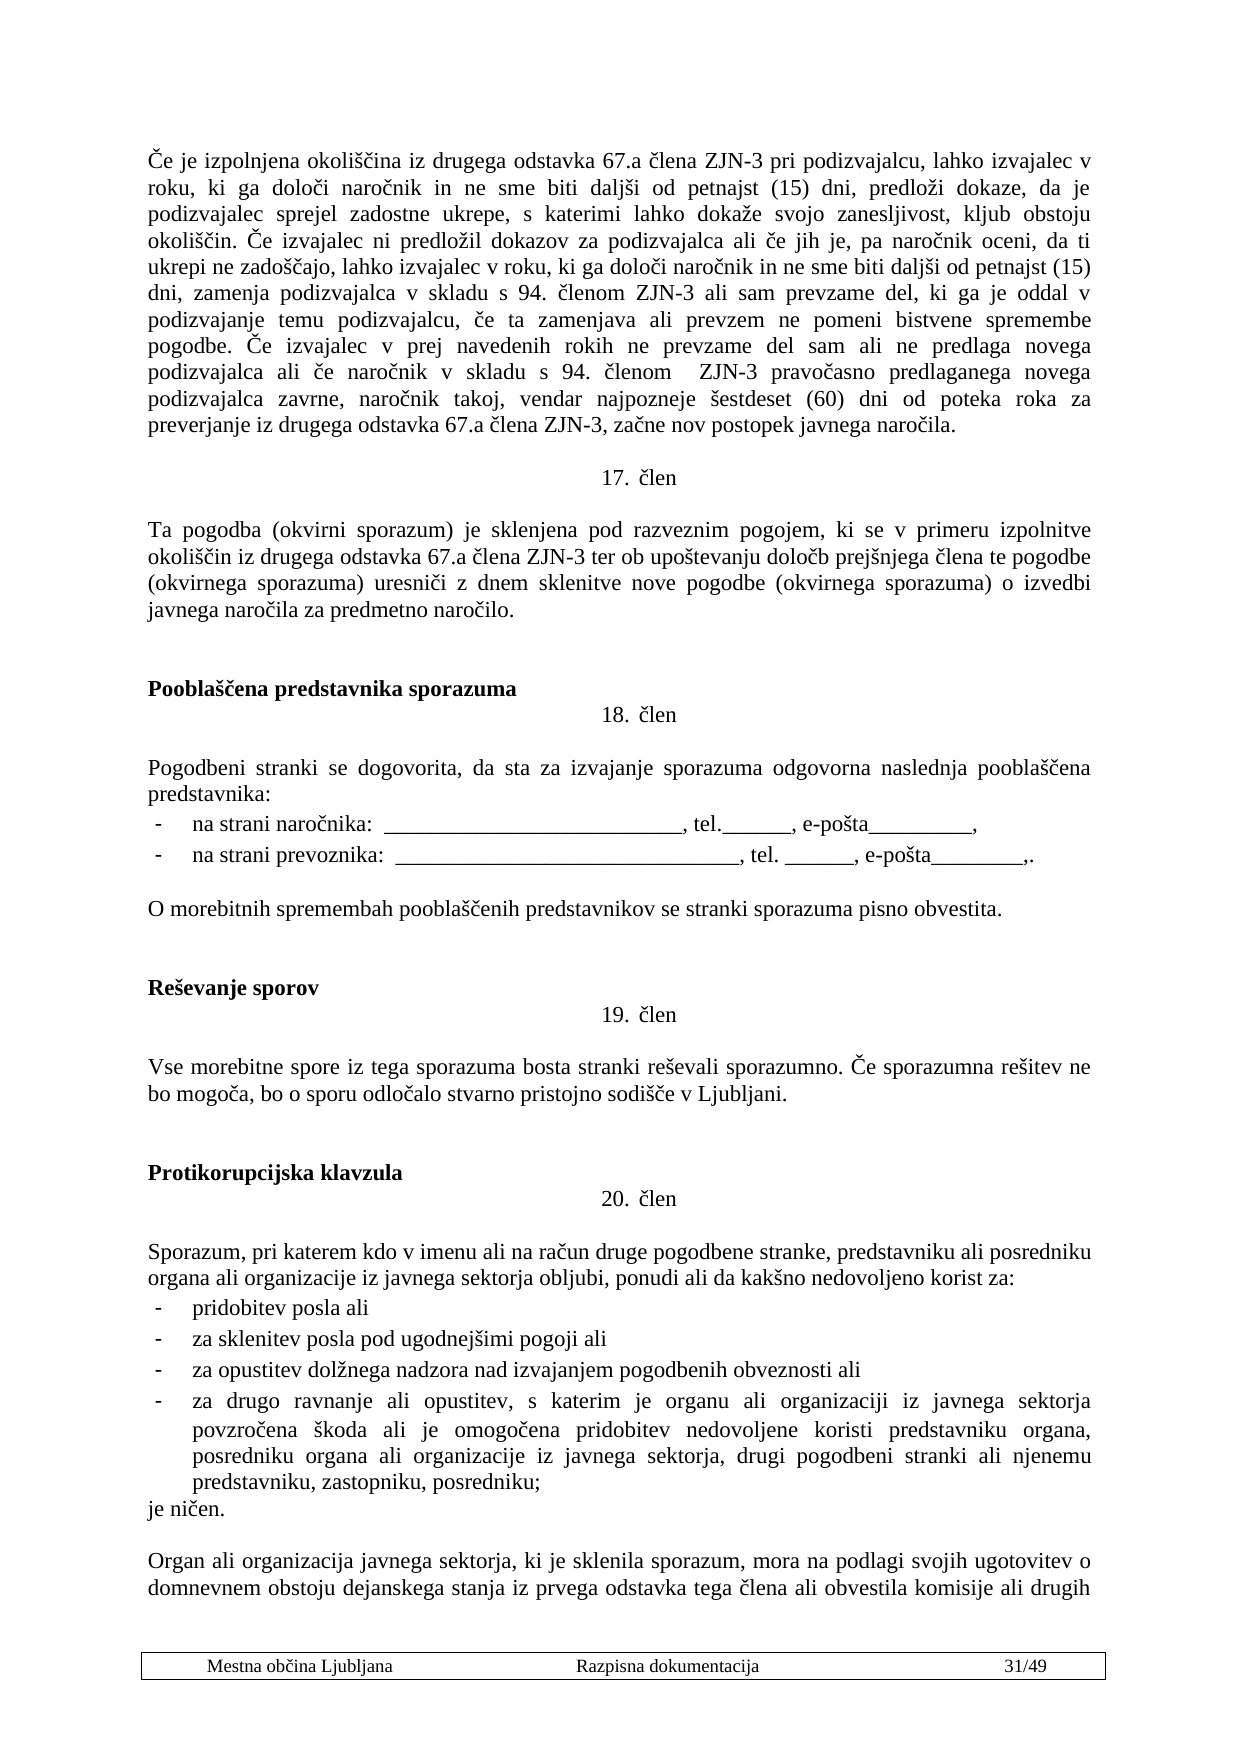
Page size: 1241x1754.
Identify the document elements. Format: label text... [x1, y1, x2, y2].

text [148, 1547, 1093, 1600]
list za opustitev dolžnega nadzora nad izvajanjem pogodbenih obveznosti ali [154, 1353, 1093, 1384]
list na strani prevoznika: ______________________________, tel. ______, e-pošta________,. [154, 838, 1093, 869]
list za sklenitev posla pod ugodnejšimi pogoji ali [154, 1322, 1093, 1353]
text Če je izpolnjena okoliščina iz drugega odstavka 67.a člena ZJN-3 pri podizvajalcu, lahko izvajalec v roku, ki ga določi naročnik in ne sme biti daljši od petnajst (15) dni, predloži dokaze, da je podizvajalec sprejel zadostne ukrepe, s katerimi lahko dokaže svojo zanesljivost, kljub obstoju okoliščin. Če izvajalec ni predložil dokazov za podizvajalca ali če jih je, pa naročnik oceni, da ti ukrepi ne zadoščajo, lahko izvajalec v roku, ki ga določi naročnik in ne sme biti daljši od petnajst (15) dni, zamenja podizvajalca v skladu s 94. členom ZJN-3 ali sam prevzame del, ki ga je oddal v podizvajanje temu podizvajalcu, če ta zamenjava ali prevzem ne pomeni bistvene spremembe pogodbe. Če izvajalec v prej navedenih rokih ne prevzame del sam ali ne predlaga novega podizvajalca ali če naročnik v skladu s 94. členom ZJN-3 pravočasno predlaganega novega podizvajalca zavrne, naročnik takoj, vendar najpozneje šestdeset (60) dni od poteka roka za preverjanje iz drugega odstavka 67.a člena ZJN-3, začne nov postopek javnega naročila. [148, 148, 1093, 437]
text Protikorupcijska klavzula [148, 1159, 1093, 1185]
list člen [185, 701, 1093, 727]
text Vse morebitne spore iz tega sporazuma bosta stranki reševali sporazumno. Če sporazumna rešitev ne bo mogoča, bo o sporu odločalo stvarno pristojno sodišče v Ljubljani. [148, 1053, 1093, 1106]
list člen [185, 464, 1093, 490]
text Reševanje sporov [148, 974, 1093, 1001]
list pridobitev posla ali [154, 1291, 1093, 1322]
list člen [185, 1185, 1093, 1212]
text Sporazum, pri katerem kdo v imenu ali na račun druge pogodbene stranke, predstavniku ali posredniku organa ali organizacije iz javnega sektorja obljubi, ponudi ali da kakšno nedovoljeno korist za: [148, 1238, 1093, 1291]
text Pogodbeni stranki se dogovorita, da sta za izvajanje sporazuma odgovorna naslednja pooblaščena predstavnika: [148, 754, 1093, 806]
text je ničen. [148, 1495, 1093, 1521]
list za drugo ravnanje ali opustitev, s katerim je organu ali organizaciji iz javnega sektorja povzročena škoda ali je omogočena pridobitev nedovoljene koristi predstavniku organa, posredniku organa ali organizacije iz javnega sektorja, drugi pogodbeni stranki ali njenemu predstavniku, zastopniku, posredniku; [154, 1384, 1093, 1495]
text Ta pogodba (okvirni sporazum) je sklenjena pod razveznim pogojem, ki se v primeru izpolnitve okoliščin iz drugega odstavka 67.a člena ZJN-3 ter ob upoštevanju določb prejšnjega člena te pogodbe (okvirnega sporazuma) uresniči z dnem sklenitve nove pogodbe (okvirnega sporazuma) o izvedbi javnega naročila za predmetno naročilo. [148, 517, 1093, 622]
text O morebitnih spremembah pooblaščenih predstavnikov se stranki sporazuma pisno obvestita. [148, 895, 1093, 922]
text Pooblaščena predstavnika sporazuma [148, 675, 1093, 701]
list člen [185, 1001, 1093, 1027]
list na strani naročnika: __________________________, tel.______, e-pošta_________, [154, 806, 1093, 838]
